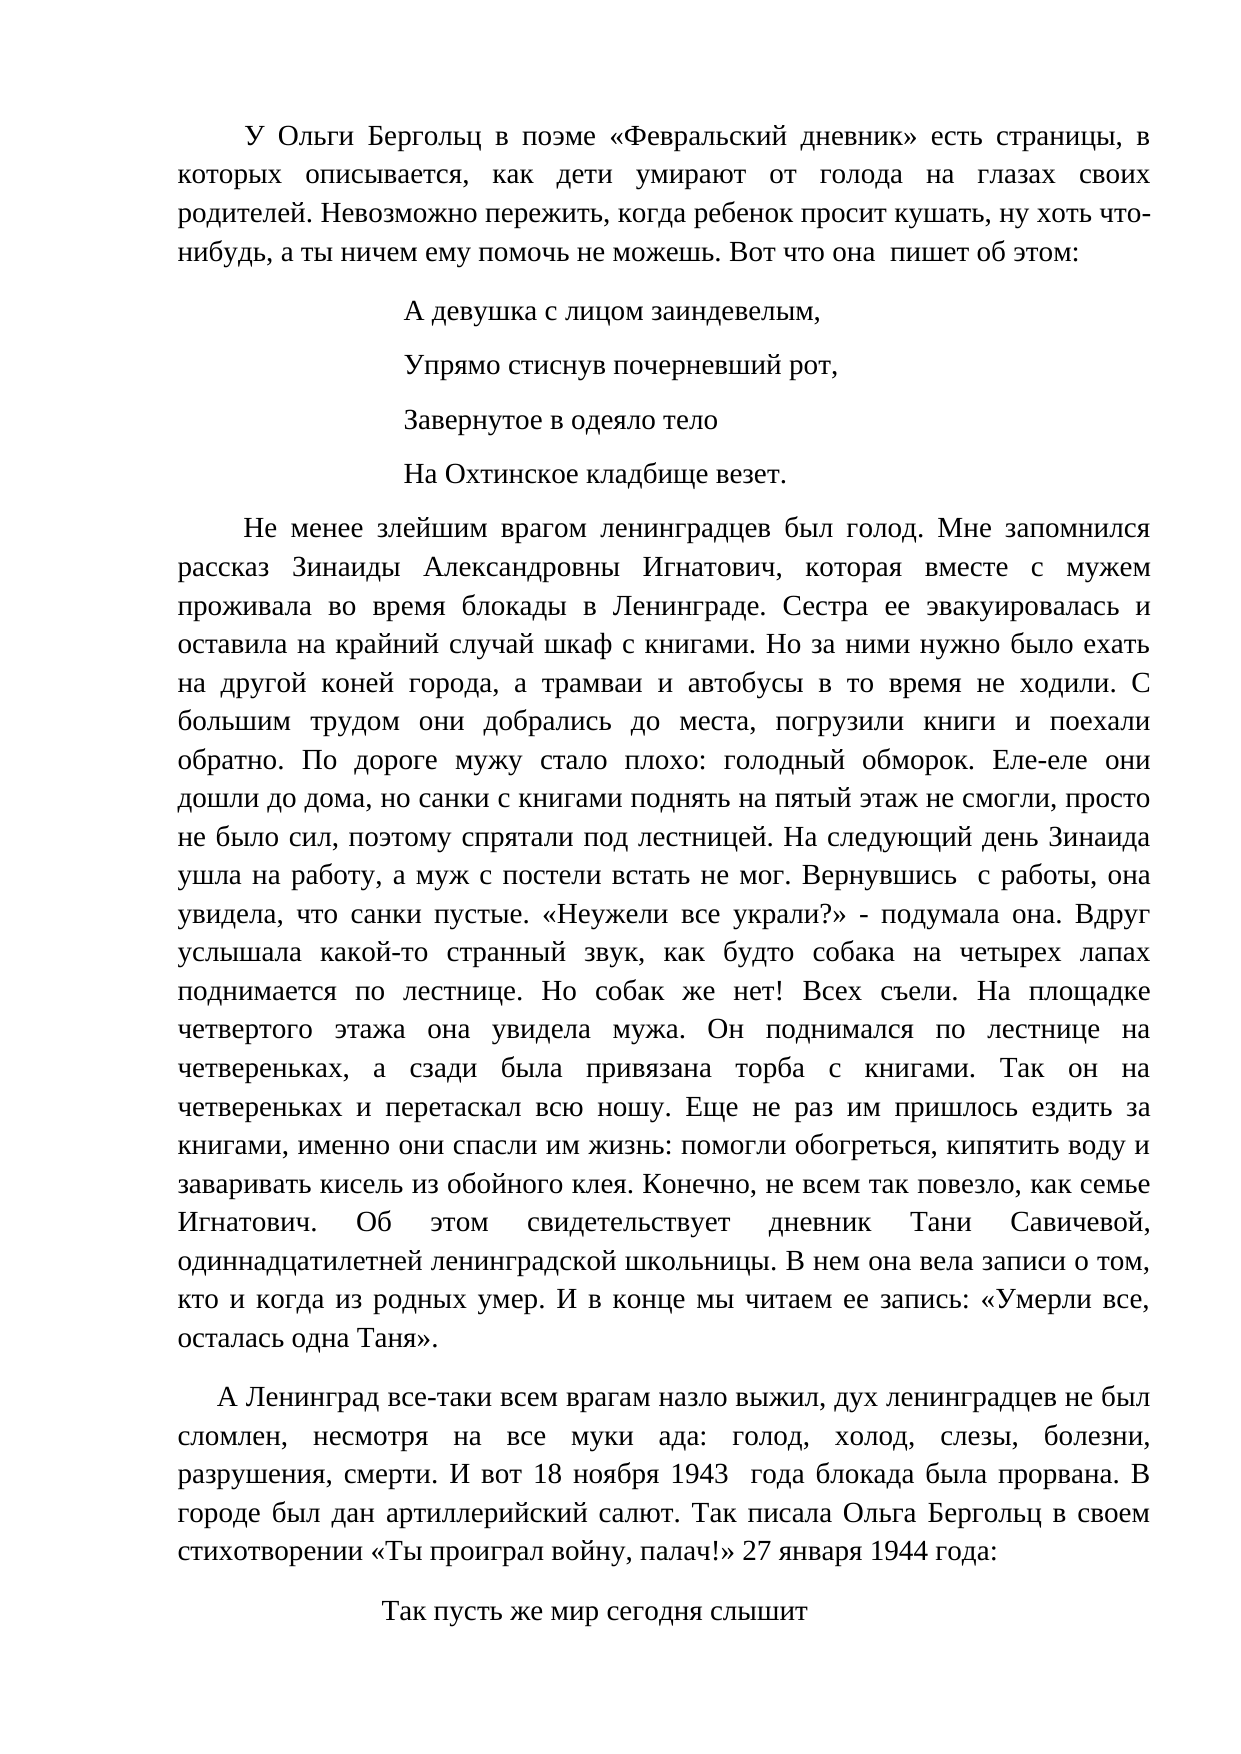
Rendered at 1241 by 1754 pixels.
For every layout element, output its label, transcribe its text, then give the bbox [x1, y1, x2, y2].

text У Ольги Бергольц в поэме «Февральский дневник» есть страницы, в которых описывается, как дети умирают от голода на глазах своих родителей. Невозможно пережить, когда ребенок просит кушать, ну хоть что-нибудь, а ты ничем ему помочь не можешь. Вот что она пишет об этом: [177, 118, 1152, 267]
text На Охтинское кладбище везет. [177, 456, 1152, 490]
text Завернутое в одеяло тело [177, 402, 1152, 435]
text Так пусть же мир сегодня слышит [177, 1593, 1152, 1626]
text Упрямо стиснув почерневший рот, [177, 347, 1152, 381]
text А Ленинград все-таки всем врагам назло выжил, дух ленинградцев не был сломлен, несмотря на все муки ада: голод, холод, слезы, болезни, разрушения, смерти. И вот 18 ноября 1943 года блокада была прорвана. В городе был дан артиллерийский салют. Так писала Ольга Бергольц в своем стихотворении «Ты проиграл войну, палач!» 27 января 1944 года: [177, 1379, 1152, 1567]
text А девушка с лицом заиндевелым, [177, 293, 1152, 327]
text Не менее злейшим врагом ленинградцев был голод. Мне запомнился рассказ Зинаиды Александровны Игнатович, которая вместе с мужем проживала во время блокады в Ленинграде. Сестра ее эвакуировалась и оставила на крайний случай шкаф с книгами. Но за ними нужно было ехать на другой коней города, а трамваи и автобусы в то время не ходили. С большим трудом они добрались до места, погрузили книги и поехали обратно. По дороге мужу стало плохо: голодный обморок. Еле-еле они дошли до дома, но санки с книгами поднять на пятый этаж не смогли, просто не было сил, поэтому спрятали под лестницей. На следующий день Зинаида ушла на работу, а муж с постели встать не мог. Вернувшись с работы, она увидела, что санки пустые. «Неужели все украли?» - подумала она. Вдруг услышала какой-то странный звук, как будто собака на четырех лапах поднимается по лестнице. Но собак же нет! Всех съели. На площадке четвертого этажа она увидела мужа. Он поднимался по лестнице на четвереньках, а сзади была привязана торба с книгами. Так он на четвереньках и перетаскал всю ношу. Еще не раз им пришлось ездить за книгами, именно они спасли им жизнь: помогли обогреться, кипятить воду и заваривать кисель из обойного клея. Конечно, не всем так повезло, как семье Игнатович. Об этом свидетельствует дневник Тани Савичевой, одиннадцатилетней ленинградской школьницы. В нем она вела записи о том, кто и когда из родных умер. И в конце мы читаем ее запись: «Умерли все, осталась одна Таня». [177, 511, 1152, 1353]
